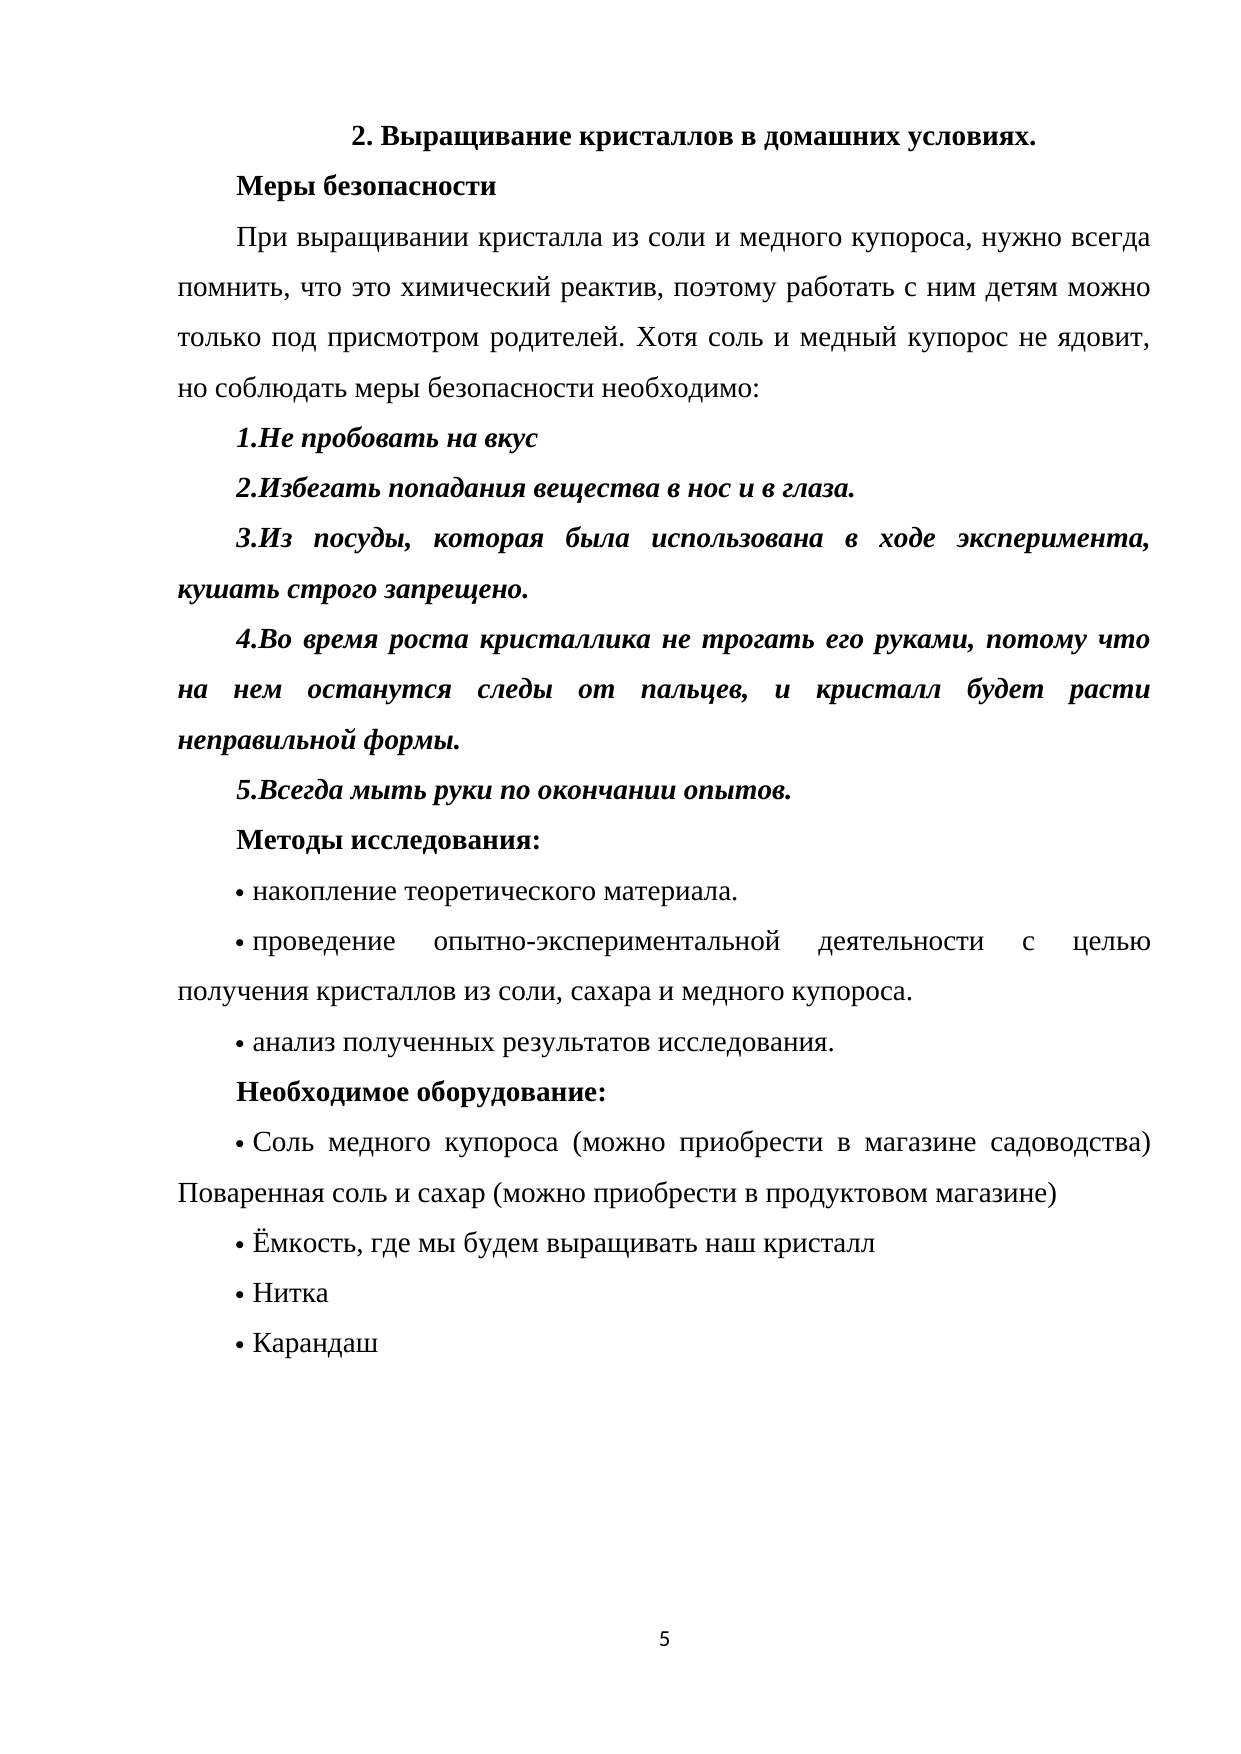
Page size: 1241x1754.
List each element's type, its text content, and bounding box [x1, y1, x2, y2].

list Нитка [177, 1275, 1152, 1309]
list анализ полученных результатов исследования. [177, 1024, 1152, 1057]
text Методы исследования: [177, 822, 1152, 856]
text 3.Из посуды, которая была использована в ходе эксперимента, кушать строго запрещено. [177, 521, 1152, 604]
text 4.Во время роста кристаллика не трогать его руками, потому что на нем останутся следы от пальцев, и кристалл будет расти неправильной формы. [177, 621, 1152, 755]
text Необходимое оборудование: [177, 1074, 1152, 1108]
list Ёмкость, где мы будем выращивать наш кристалл [177, 1225, 1152, 1258]
list Соль медного купороса (можно приобрести в магазине садоводства) Поваренная соль и сахар (можно приобрести в продуктовом магазине) [177, 1124, 1152, 1208]
text 2. Выращивание кристаллов в домашних условиях. [177, 118, 1152, 152]
text 1.Не пробовать на вкус [177, 420, 1152, 453]
text При выращивании кристалла из соли и медного купороса, нужно всегда помнить, что это химический реактив, поэтому работать с ним детям можно только под присмотром родителей. Хотя соль и медный купорос не ядовит, но соблюдать меры безопасности необходимо: [177, 219, 1152, 403]
list Карандаш [177, 1326, 1152, 1359]
text 2.Избегать попадания вещества в нос и в глаза. [177, 470, 1152, 504]
list проведение опытно-экспериментальной деятельности с целью получения кристаллов из соли, сахара и медного купороса. [177, 923, 1152, 1007]
text 5.Всегда мыть руки по окончании опытов. [177, 772, 1152, 806]
list накопление теоретического материала. [177, 873, 1152, 906]
text Меры безопасности [177, 168, 1152, 202]
